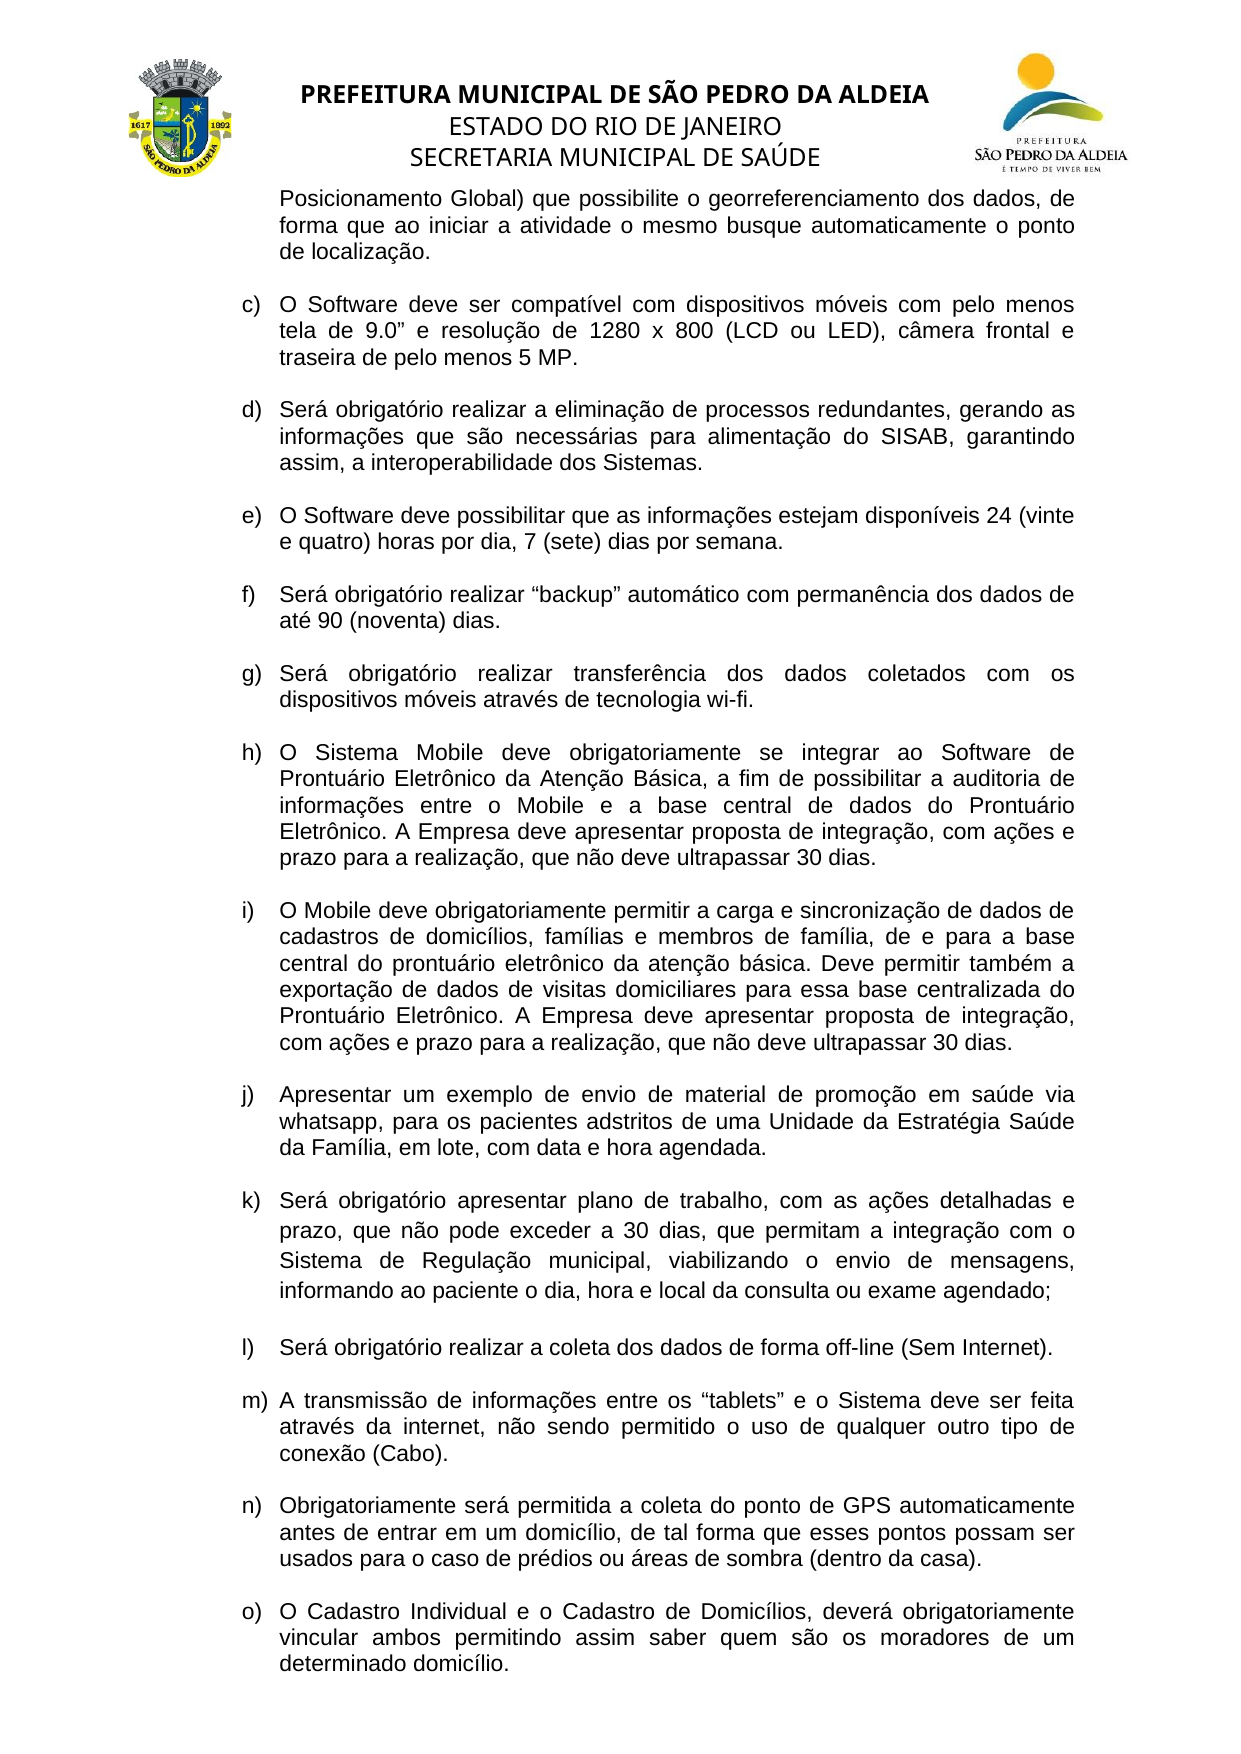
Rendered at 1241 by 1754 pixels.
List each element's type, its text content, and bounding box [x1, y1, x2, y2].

list Apresentar um exemplo de envio de material de promoção em saúde via whatsapp, para os pacientes adstritos de uma Unidade da Estratégia Saúde da Família, em lote, com data e hora agendada. [242, 1081, 1076, 1161]
list Será obrigatório realizar transferência dos dados coletados com os dispositivos móveis através de tecnologia wi-fi. [242, 660, 1076, 712]
list Obrigatoriamente será permitida a coleta do ponto de GPS automaticamente antes de entrar em um domicílio, de tal forma que esses pontos possam ser usados para o caso de prédios ou áreas de sombra (dentro da casa). [242, 1492, 1076, 1571]
list O Sistema Mobile deve obrigatoriamente se integrar ao Software de Prontuário Eletrônico da Atenção Básica, a fim de possibilitar a auditoria de informações entre o Mobile e a base central de dados do Prontuário Eletrônico. A Empresa deve apresentar proposta de integração, com ações e prazo para a realização, que não deve ultrapassar 30 dias. [242, 739, 1076, 871]
list O Software deve possibilitar que as informações estejam disponíveis 24 (vinte e quatro) horas por dia, 7 (sete) dias por semana. [242, 502, 1076, 554]
list O Mobile deve obrigatoriamente permitir a carga e sincronização de dados de cadastros de domicílios, famílias e membros de família, de e para a base central do prontuário eletrônico da atenção básica. Deve permitir também a exportação de dados de visitas domiciliares para essa base centralizada do Prontuário Eletrônico. A Empresa deve apresentar proposta de integração, com ações e prazo para a realização, que não deve ultrapassar 30 dias. [242, 897, 1076, 1055]
picture [128, 59, 232, 177]
list O Software deve ser compatível com dispositivos móveis com pelo menos tela de 9.0” e resolução de 1280 x 800 (LCD ou LED), câmera frontal e traseira de pelo menos 5 MP. [242, 291, 1076, 370]
list Será obrigatório realizar a coleta dos dados de forma off-line (Sem Internet). [242, 1334, 1076, 1360]
list Será obrigatório realizar a eliminação de processos redundantes, gerando as informações que são necessárias para alimentação do SISAB, garantindo assim, a interoperabilidade dos Sistemas. [242, 396, 1076, 475]
list O Cadastro Individual e o Cadastro de Domicílios, deverá obrigatoriamente vincular ambos permitindo assim saber quem são os moradores de um determinado domicílio. [242, 1598, 1076, 1677]
picture [974, 50, 1131, 177]
list Será obrigatório apresentar plano de trabalho, com as ações detalhadas e prazo, que não pode exceder a 30 dias, que permitam a integração com o Sistema de Regulação municipal, viabilizando o envio de mensagens, informando ao paciente o dia, hora e local da consulta ou exame agendado; [242, 1187, 1076, 1304]
list Será obrigatório realizar “backup” automático com permanência dos dados de até 90 (noventa) dias. [242, 581, 1076, 633]
list A transmissão de informações entre os “tablets” e o Sistema deve ser feita através da internet, não sendo permitido o uso de qualquer outro tipo de conexão (Cabo). [242, 1387, 1076, 1466]
